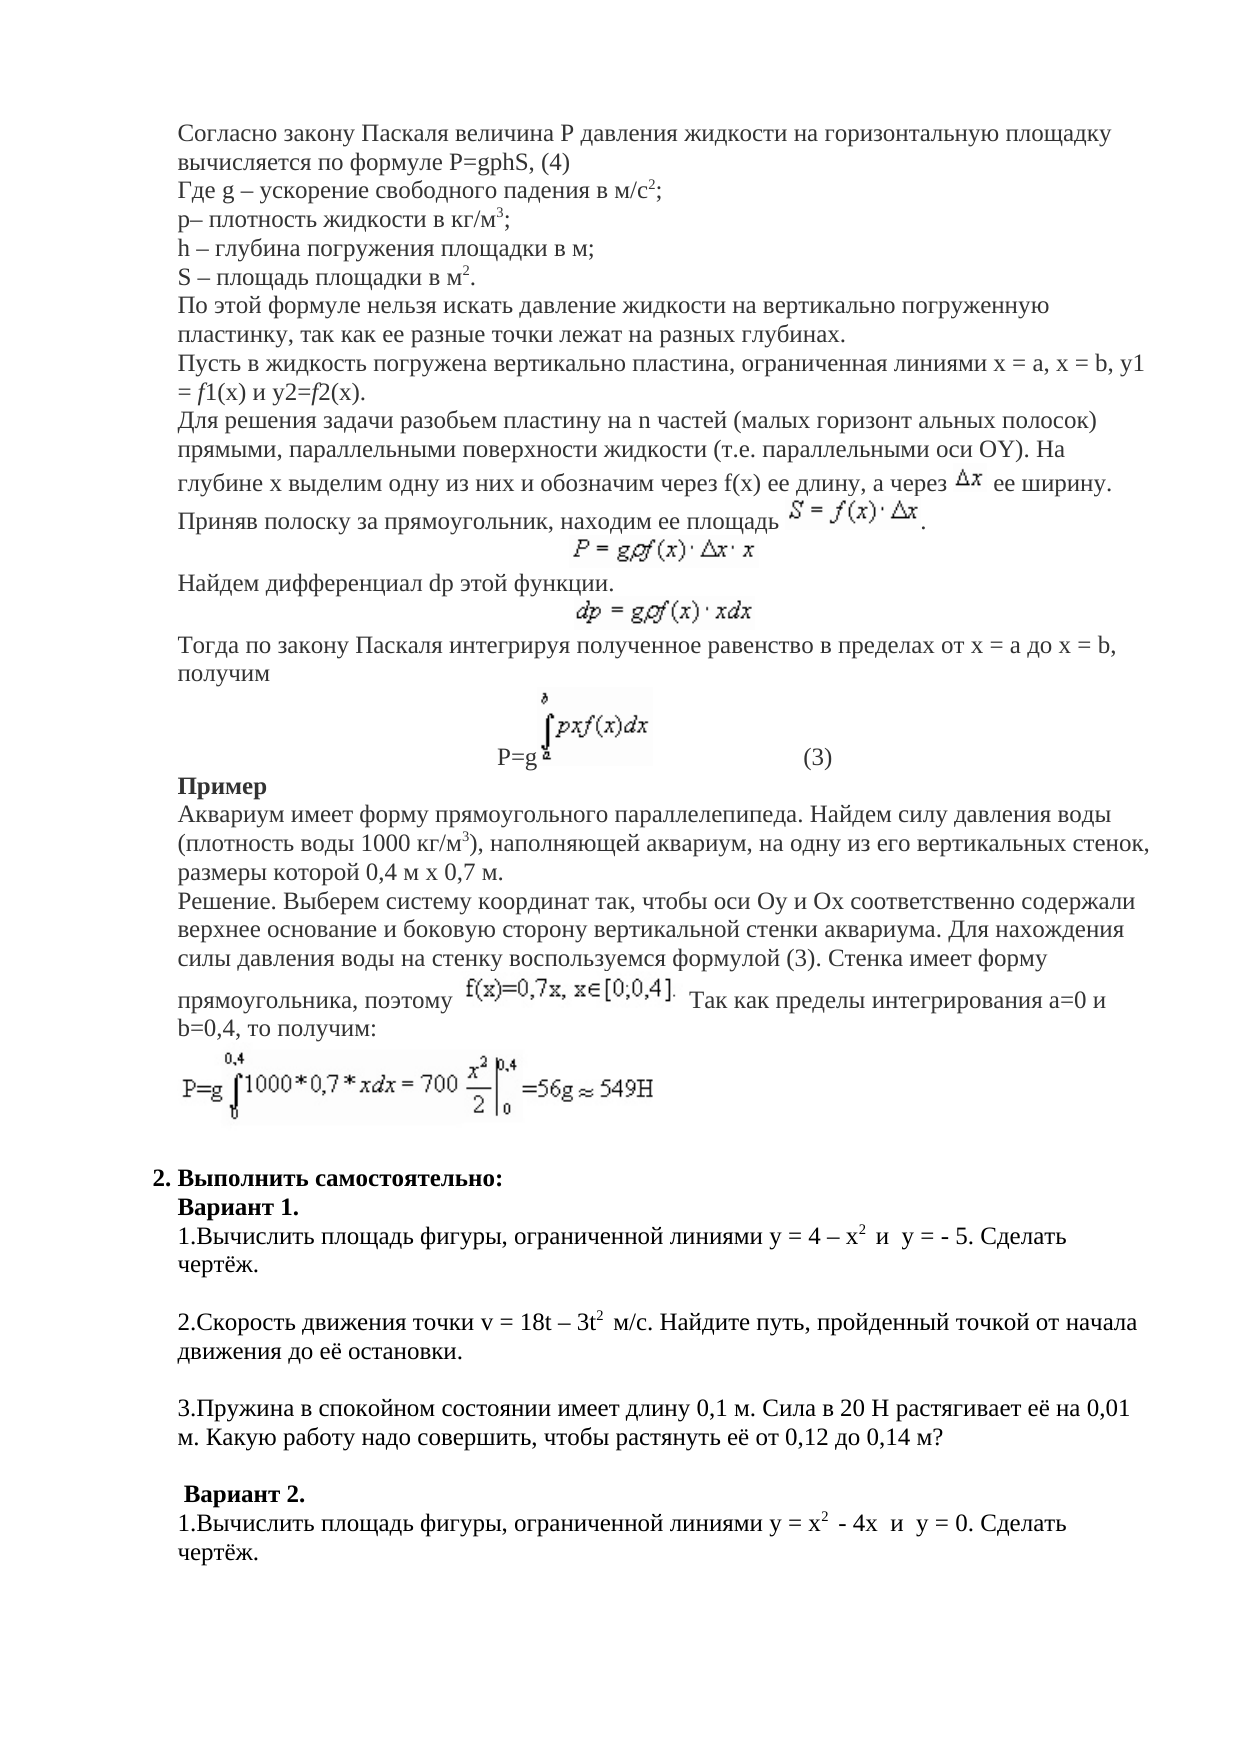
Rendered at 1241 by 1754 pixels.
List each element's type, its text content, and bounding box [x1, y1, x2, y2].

picture [574, 596, 755, 630]
text Решение. Выберем систему координат так, чтобы оси Оy и Оx соответственно содержали верхнее основание и боковую сторону вертикальной стенки аквариума. Для нахождения силы давления воды на стенку воспользуемся формулой (3). Стенка имеет форму прямоугольника, поэтому Так как пределы интегрирования а=0 и b=0,4, то получим: [177, 886, 1152, 1042]
text 1.Вычислить площадь фигуры, ограниченной линиями у = 4 – х2 и у = - 5. Сделать чертёж. [177, 1221, 1152, 1278]
text Аквариум имеет форму прямоугольного параллелепипеда. Найдем силу давления воды (плотность воды 1000 кг/м3), наполняющей аквариум, на одну из его вертикальных стенок, размеры которой 0,4 м x 0,7 м. [177, 799, 1152, 886]
text p– плотность жидкости в кг/м3; [177, 204, 1152, 233]
picture [459, 971, 683, 1008]
picture [537, 687, 653, 766]
text Согласно закону Паскаля величина P давления жидкости на горизонтальную площадку вычисляется по формуле P=gphS, (4) [177, 118, 1152, 176]
picture [569, 535, 759, 568]
text Тогда по закону Паскаля интегрируя полученное равенство в пределах от х = а до х = b, получим [177, 630, 1152, 687]
picture [177, 1042, 656, 1135]
text P=g (3) [177, 687, 1152, 771]
text Вариант 2. [177, 1479, 1152, 1508]
text 1.Вычислить площадь фигуры, ограниченной линиями у = х2 - 4х и у = 0. Сделать чертёж. [177, 1508, 1152, 1566]
text Пусть в жидкость погружена вертикально пластина, ограниченная линиями х = а, х = b, у1 = f1(x) и у2=f2(х). [177, 348, 1152, 406]
text По этой формуле нельзя искать давление жидкости на вертикально погруженную пластинку, так как ее разные точки лежат на разных глубинах. [177, 291, 1152, 348]
text Для решения задачи разобьем пластину на n частей (малых горизонт альных полосок) прямыми, параллельными поверхности жидкости (т.е. параллельными оси OY). На глубине х выделим одну из них и обозначим через f(x) ее длину, а через ее ширину. Приняв полоску за прямоугольник, находим ее площадь . [177, 406, 1152, 535]
text Где g – ускорение свободного падения в м/с2; [177, 176, 1152, 204]
text 2. Выполнить самостоятельно: [83, 1163, 1152, 1192]
text Вариант 1. [177, 1192, 1152, 1221]
text Найдем дифференциал dp этой функции. [177, 568, 1152, 597]
text Пример [177, 771, 1152, 799]
picture [785, 496, 921, 530]
text S – площадь площадки в м2. [177, 262, 1152, 291]
text h – глубина погружения площадки в м; [177, 233, 1152, 262]
picture [953, 463, 987, 492]
text 2.Скорость движения точки v = 18t – 3t2 м/с. Найдите путь, пройденный точкой от начала движения до её остановки. [177, 1307, 1152, 1364]
text 3.Пружина в спокойном состоянии имеет длину 0,1 м. Сила в 20 Н растягивает её на 0,01 м. Какую работу надо совершить, чтобы растянуть её от 0,12 до 0,14 м? [177, 1393, 1152, 1451]
